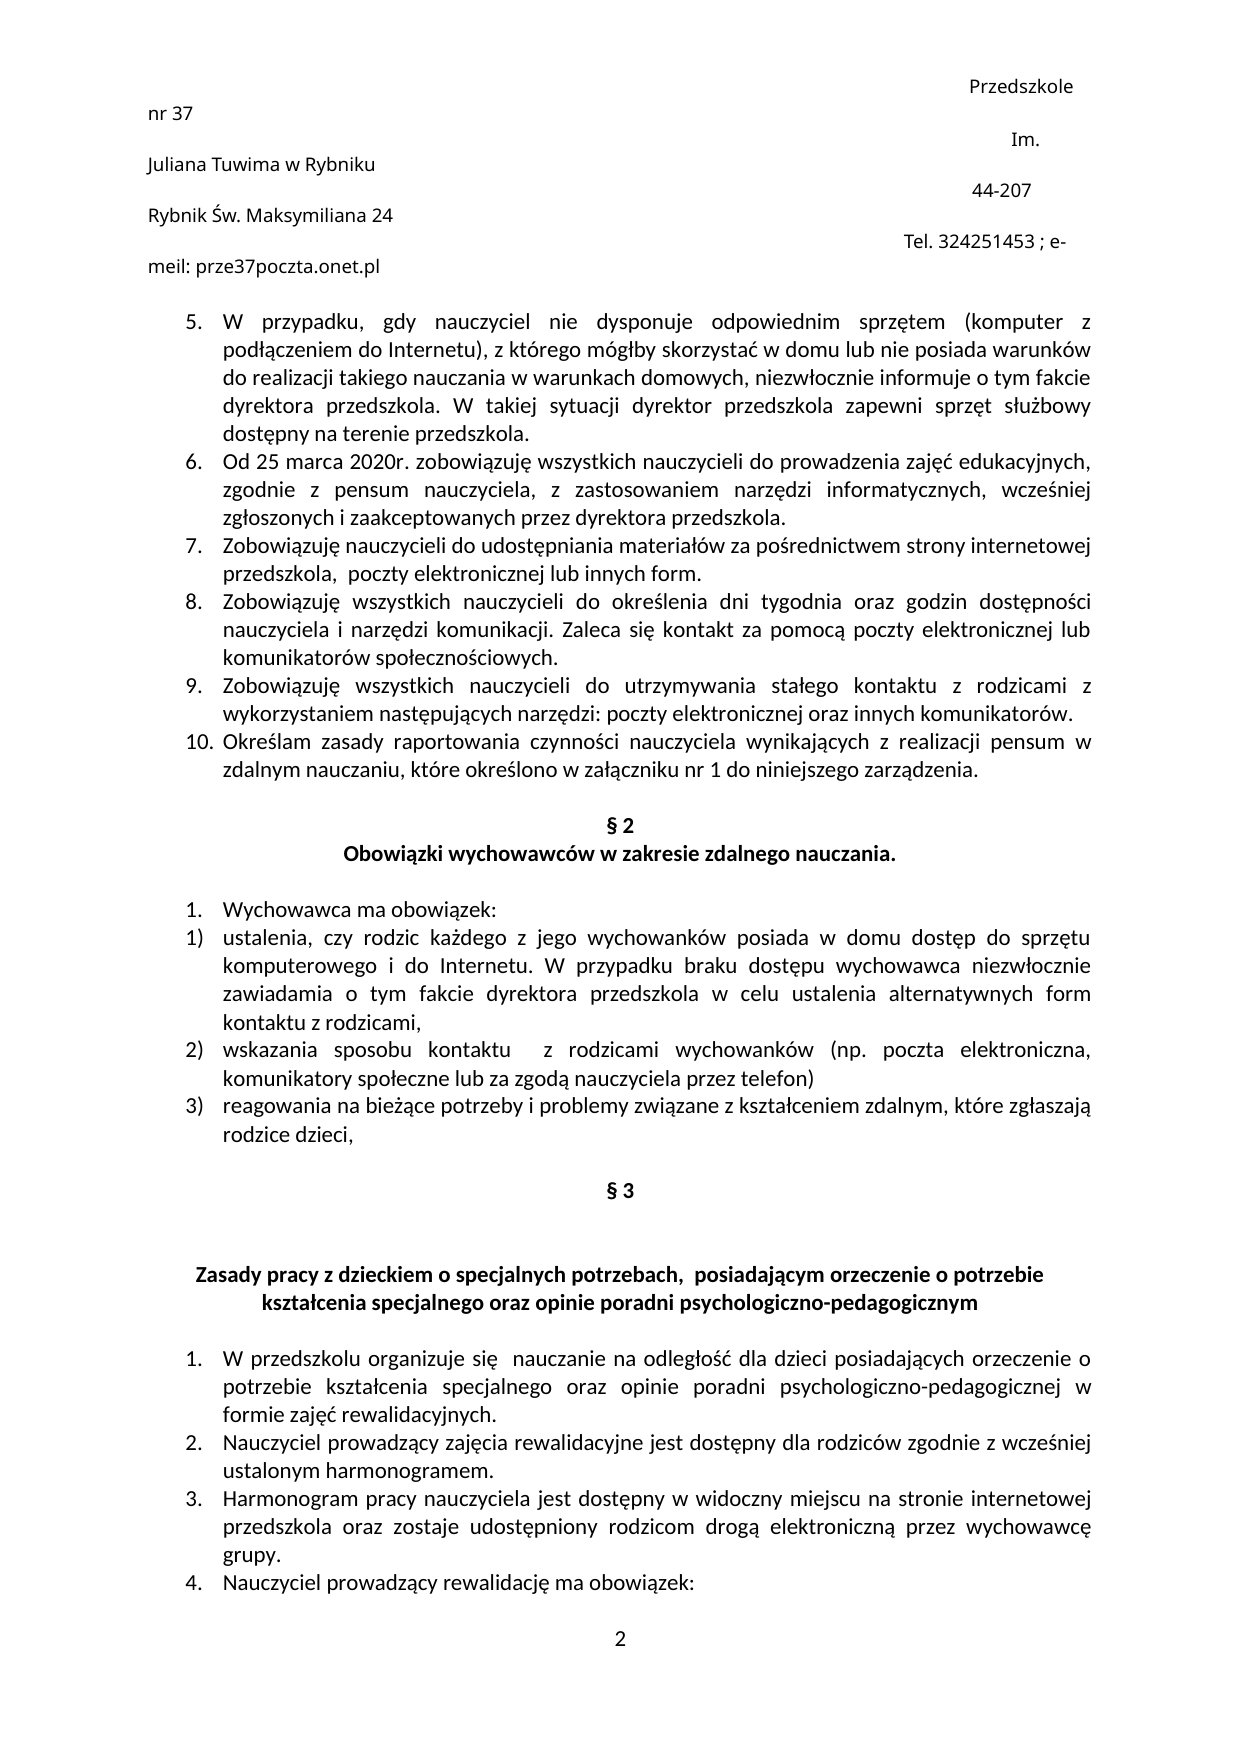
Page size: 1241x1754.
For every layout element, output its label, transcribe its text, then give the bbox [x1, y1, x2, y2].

list Określam zasady raportowania czynności nauczyciela wynikających z realizacji pensum w zdalnym nauczaniu, które określono w załączniku nr 1 do niniejszego zarządzenia. [185, 727, 1093, 783]
text Obowiązki wychowawców w zakresie zdalnego nauczania. [148, 839, 1093, 867]
list ustalenia, czy rodzic każdego z jego wychowanków posiada w domu dostęp do sprzętu komputerowego i do Internetu. W przypadku braku dostępu wychowawca niezwłocznie zawiadamia o tym fakcie dyrektora przedszkola w celu ustalenia alternatywnych form kontaktu z rodzicami, [185, 923, 1093, 1036]
text Zasady pracy z dzieckiem o specjalnych potrzebach, posiadającym orzeczenie o potrzebie kształcenia specjalnego oraz opinie poradni psychologiczno-pedagogicznym [148, 1260, 1093, 1316]
list Wychowawca ma obowiązek: [185, 896, 1093, 923]
text § 3 [148, 1176, 1093, 1204]
list Nauczyciel prowadzący zajęcia rewalidacyjne jest dostępny dla rodziców zgodnie z wcześniej ustalonym harmonogramem. [185, 1428, 1093, 1484]
list W przedszkolu organizuje się nauczanie na odległość dla dzieci posiadających orzeczenie o potrzebie kształcenia specjalnego oraz opinie poradni psychologiczno-pedagogicznej w formie zajęć rewalidacyjnych. [185, 1344, 1093, 1428]
list W przypadku, gdy nauczyciel nie dysponuje odpowiednim sprzętem (komputer z podłączeniem do Internetu), z którego mógłby skorzystać w domu lub nie posiada warunków do realizacji takiego nauczania w warunkach domowych, niezwłocznie informuje o tym fakcie dyrektora przedszkola. W takiej sytuacji dyrektor przedszkola zapewni sprzęt służbowy dostępny na terenie przedszkola. [185, 307, 1093, 447]
list reagowania na bieżące potrzeby i problemy związane z kształceniem zdalnym, które zgłaszają rodzice dzieci, [185, 1092, 1093, 1148]
list Zobowiązuję wszystkich nauczycieli do określenia dni tygodnia oraz godzin dostępności nauczyciela i narzędzi komunikacji. Zaleca się kontakt za pomocą poczty elektronicznej lub komunikatorów społecznościowych. [185, 587, 1093, 671]
list Od 25 marca 2020r. zobowiązuję wszystkich nauczycieli do prowadzenia zajęć edukacyjnych, zgodnie z pensum nauczyciela, z zastosowaniem narzędzi informatycznych, wcześniej zgłoszonych i zaakceptowanych przez dyrektora przedszkola. [185, 447, 1093, 531]
list Harmonogram pracy nauczyciela jest dostępny w widoczny miejscu na stronie internetowej przedszkola oraz zostaje udostępniony rodzicom drogą elektroniczną przez wychowawcę grupy. [185, 1484, 1093, 1568]
list Nauczyciel prowadzący rewalidację ma obowiązek: [185, 1568, 1093, 1596]
text § 2 [148, 811, 1093, 839]
list Zobowiązuję wszystkich nauczycieli do utrzymywania stałego kontaktu z rodzicami z wykorzystaniem następujących narzędzi: poczty elektronicznej oraz innych komunikatorów. [185, 671, 1093, 727]
list Zobowiązuję nauczycieli do udostępniania materiałów za pośrednictwem strony internetowej przedszkola, poczty elektronicznej lub innych form. [185, 531, 1093, 587]
list wskazania sposobu kontaktu z rodzicami wychowanków (np. poczta elektroniczna, komunikatory społeczne lub za zgodą nauczyciela przez telefon) [185, 1036, 1093, 1092]
